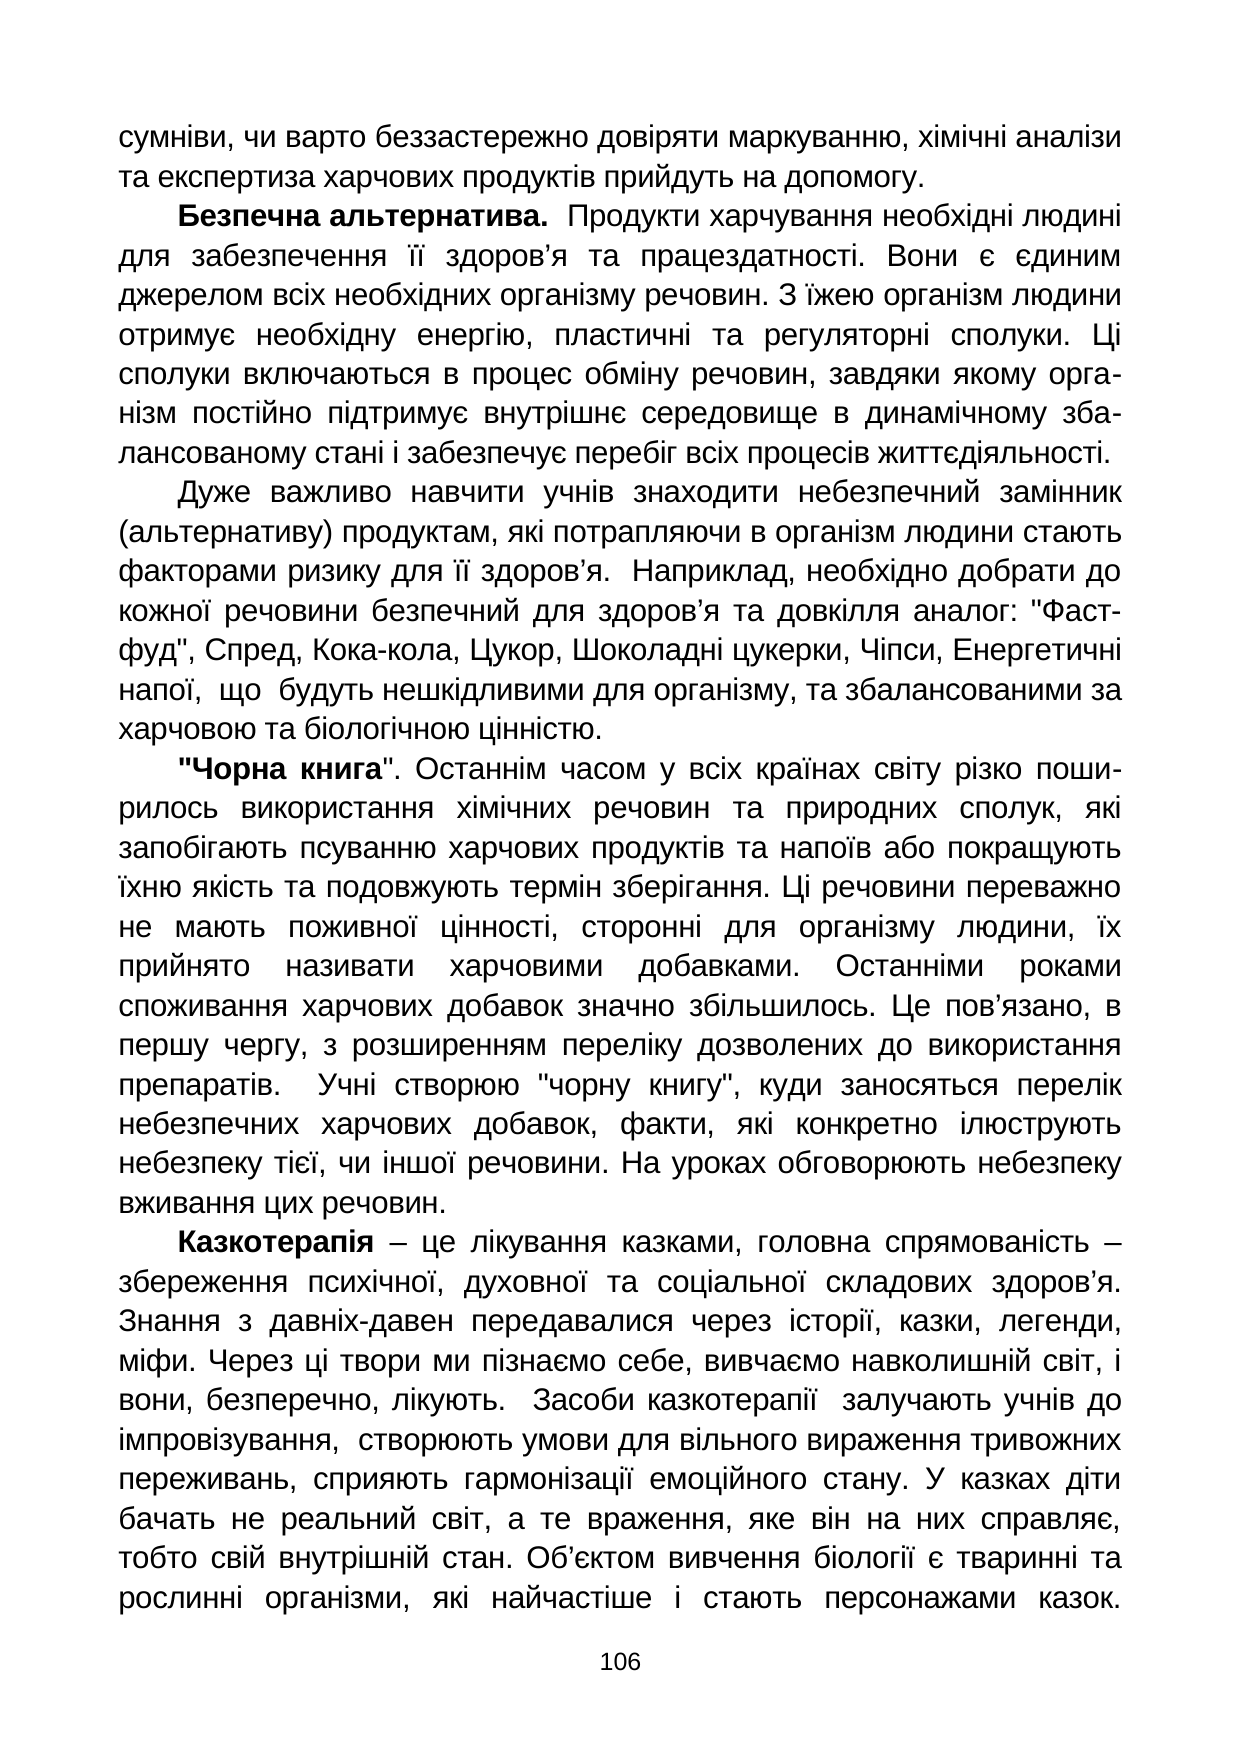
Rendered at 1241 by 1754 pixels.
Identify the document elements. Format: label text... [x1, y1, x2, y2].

text Дуже важливо навчити учнів знаходити небезпечний замінник (альтернативу) продуктам, які потрапляючи в організм людини стають факторами ризику для її здоров’я. Наприклад, необхідно добрати до кожної речовини безпечний для здоров’я та довкілля аналог: "Фаст-фуд", Спред, Кока-кола, Цукор, Шоколадні цукерки, Чіпси, Енергетичні напої, що будуть нешкідливими для організму, та збалансованими за харчовою та біологічною цінністю. [118, 473, 1122, 746]
text Безпечна альтернатива. Продукти харчування необхідні людині для забезпечення її здоров’я та працездатності. Вони є єдиним джерелом всіх необхідних організму речовин. З їжею організм людини отримує необхідну енергію, пластичні та регуляторні сполуки. Ці сполуки включаються в процес обміну речовин, завдяки якому організм постійно підтримує внутрішнє середовище в динамічному збалансованому стані і забезпечує перебіг всіх процесів життєдіяльності. [118, 197, 1122, 470]
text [118, 118, 1122, 193]
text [118, 1223, 1122, 1615]
text "Чорна книга". Останнім часом у всіх країнах світу різко поширилось використання хімічних речовин та природних сполук, які запобігають псуванню харчових продуктів та напоїв або покращують їхню якість та подовжують термін зберігання. Ці речовини переважно не мають поживної цінності, сторонні для організму людини, їх прийнято називати харчовими добавками. Останніми роками споживання харчових добавок значно збільшилось. Це пов’язано, в першу чергу, з розширенням переліку дозволених до використання препаратів. Учні створюю "чорну книгу", куди заносяться перелік небезпечних харчових добавок, факти, які конкретно ілюструють небезпеку тієї, чи іншої речовини. На уроках обговорюють небезпеку вживання цих речовин. [118, 750, 1122, 1220]
